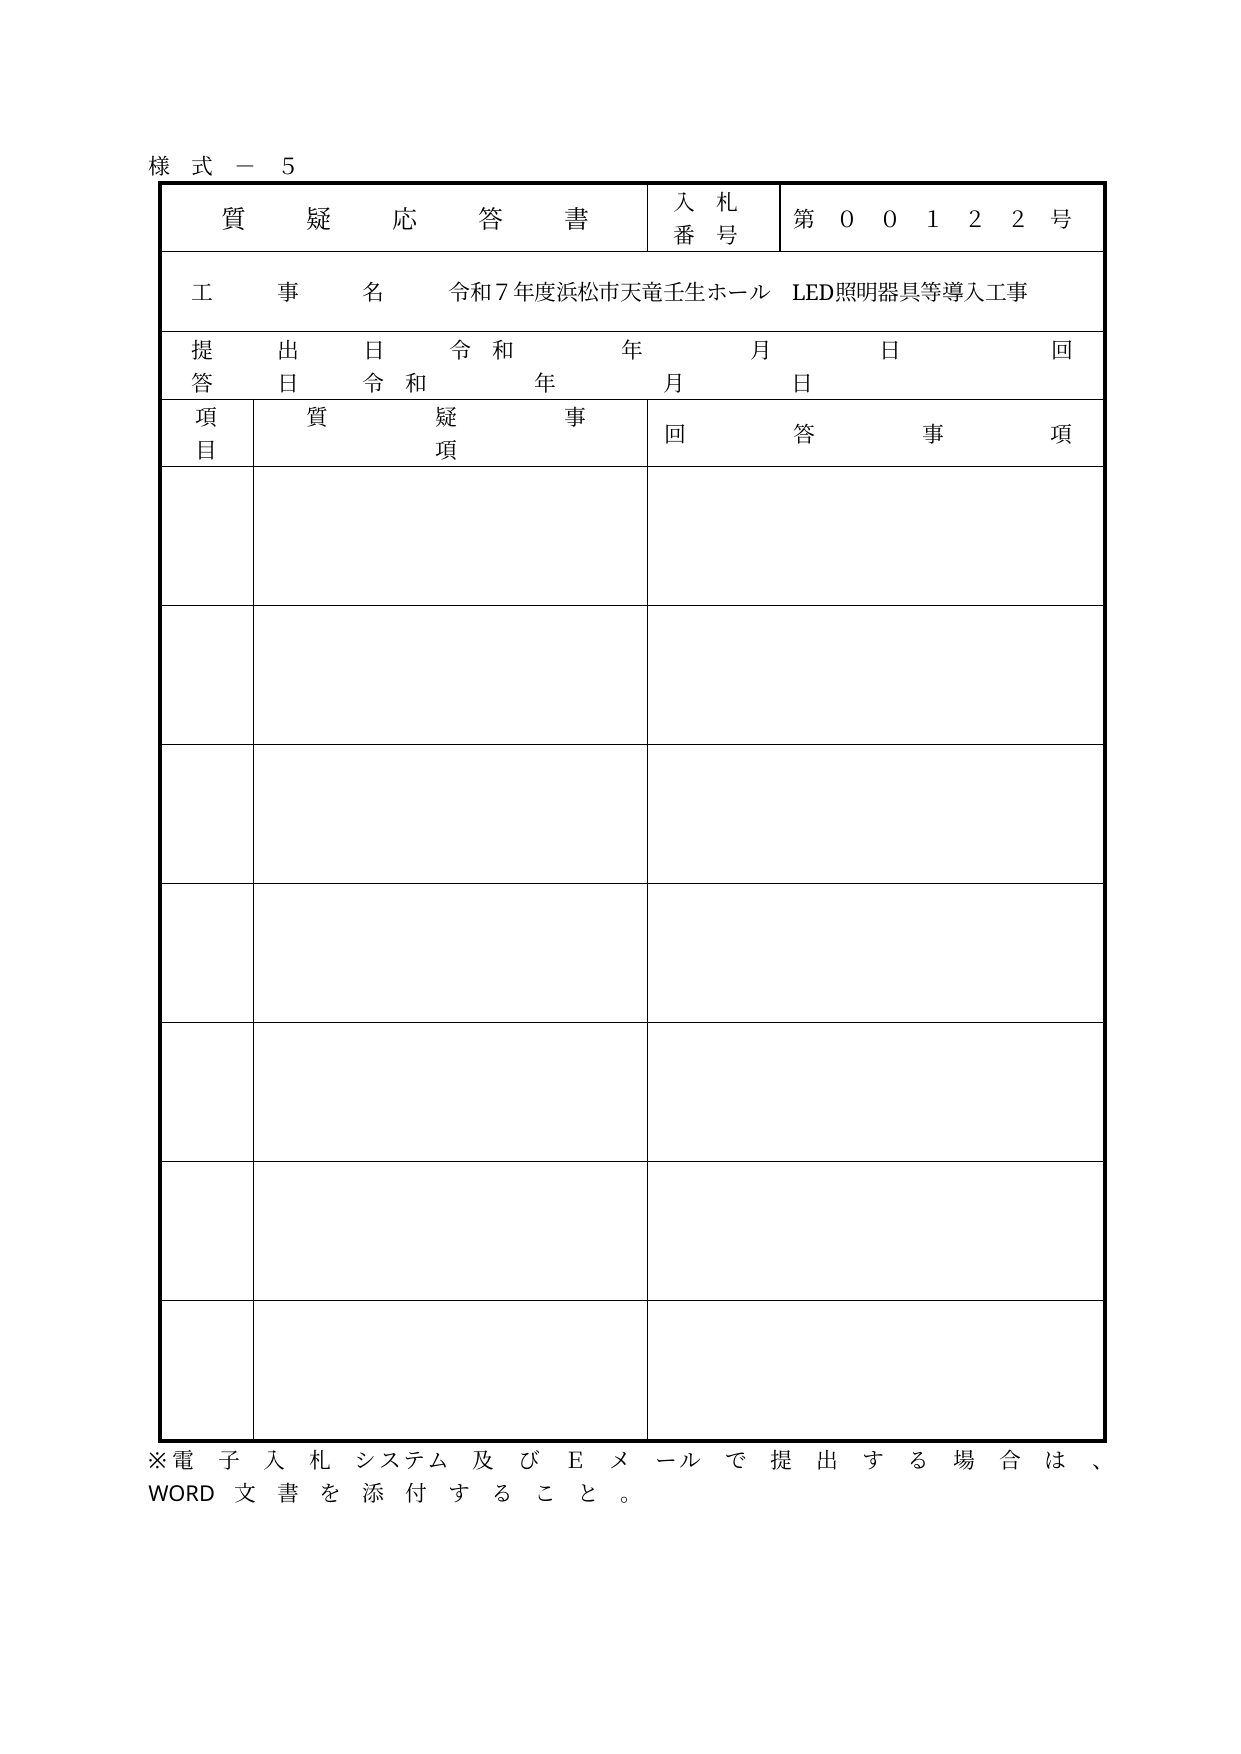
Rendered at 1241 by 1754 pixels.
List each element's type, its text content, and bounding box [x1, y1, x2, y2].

table_cell [254, 884, 647, 1022]
table_cell [254, 1301, 647, 1439]
table_cell [162, 1301, 253, 1439]
table_cell [254, 1162, 647, 1300]
table_cell [162, 606, 253, 744]
table_cell 提 出 日 令和 年 月 日 回 答 日 令和 年 月 日 [162, 332, 1103, 399]
table_cell [162, 1023, 253, 1161]
table_cell [648, 745, 1103, 883]
table_cell [254, 467, 647, 605]
table_cell [254, 606, 647, 744]
table_cell [254, 1023, 647, 1161]
table_cell [162, 884, 253, 1022]
table_cell [162, 745, 253, 883]
table_cell [648, 884, 1103, 1022]
text 様式－５ [148, 148, 1092, 181]
text ※電子入札システム及びＥメールで提出する場合は、WORD文書を添付すること。 [148, 1442, 1092, 1509]
table_cell [648, 1023, 1103, 1161]
table_cell [648, 467, 1103, 605]
table_cell 項 目 [162, 400, 253, 466]
table_cell [648, 1301, 1103, 1439]
table_cell [648, 1162, 1103, 1300]
table_header 第００１２２号 [781, 185, 1103, 251]
table_header 入札番号 [648, 185, 779, 251]
table_cell [162, 467, 253, 605]
table_cell 工 事 名 令和７年度浜松市天竜壬生ホール LED照明器具等導入工事 [162, 252, 1103, 331]
table_cell 回 答 事 項 [648, 400, 1103, 466]
table_header 質 疑 応 答 書 [162, 185, 647, 251]
table_cell [648, 606, 1103, 744]
table_cell [162, 1162, 253, 1300]
table_cell 質 疑 事 項 [254, 400, 647, 466]
table_cell [254, 745, 647, 883]
